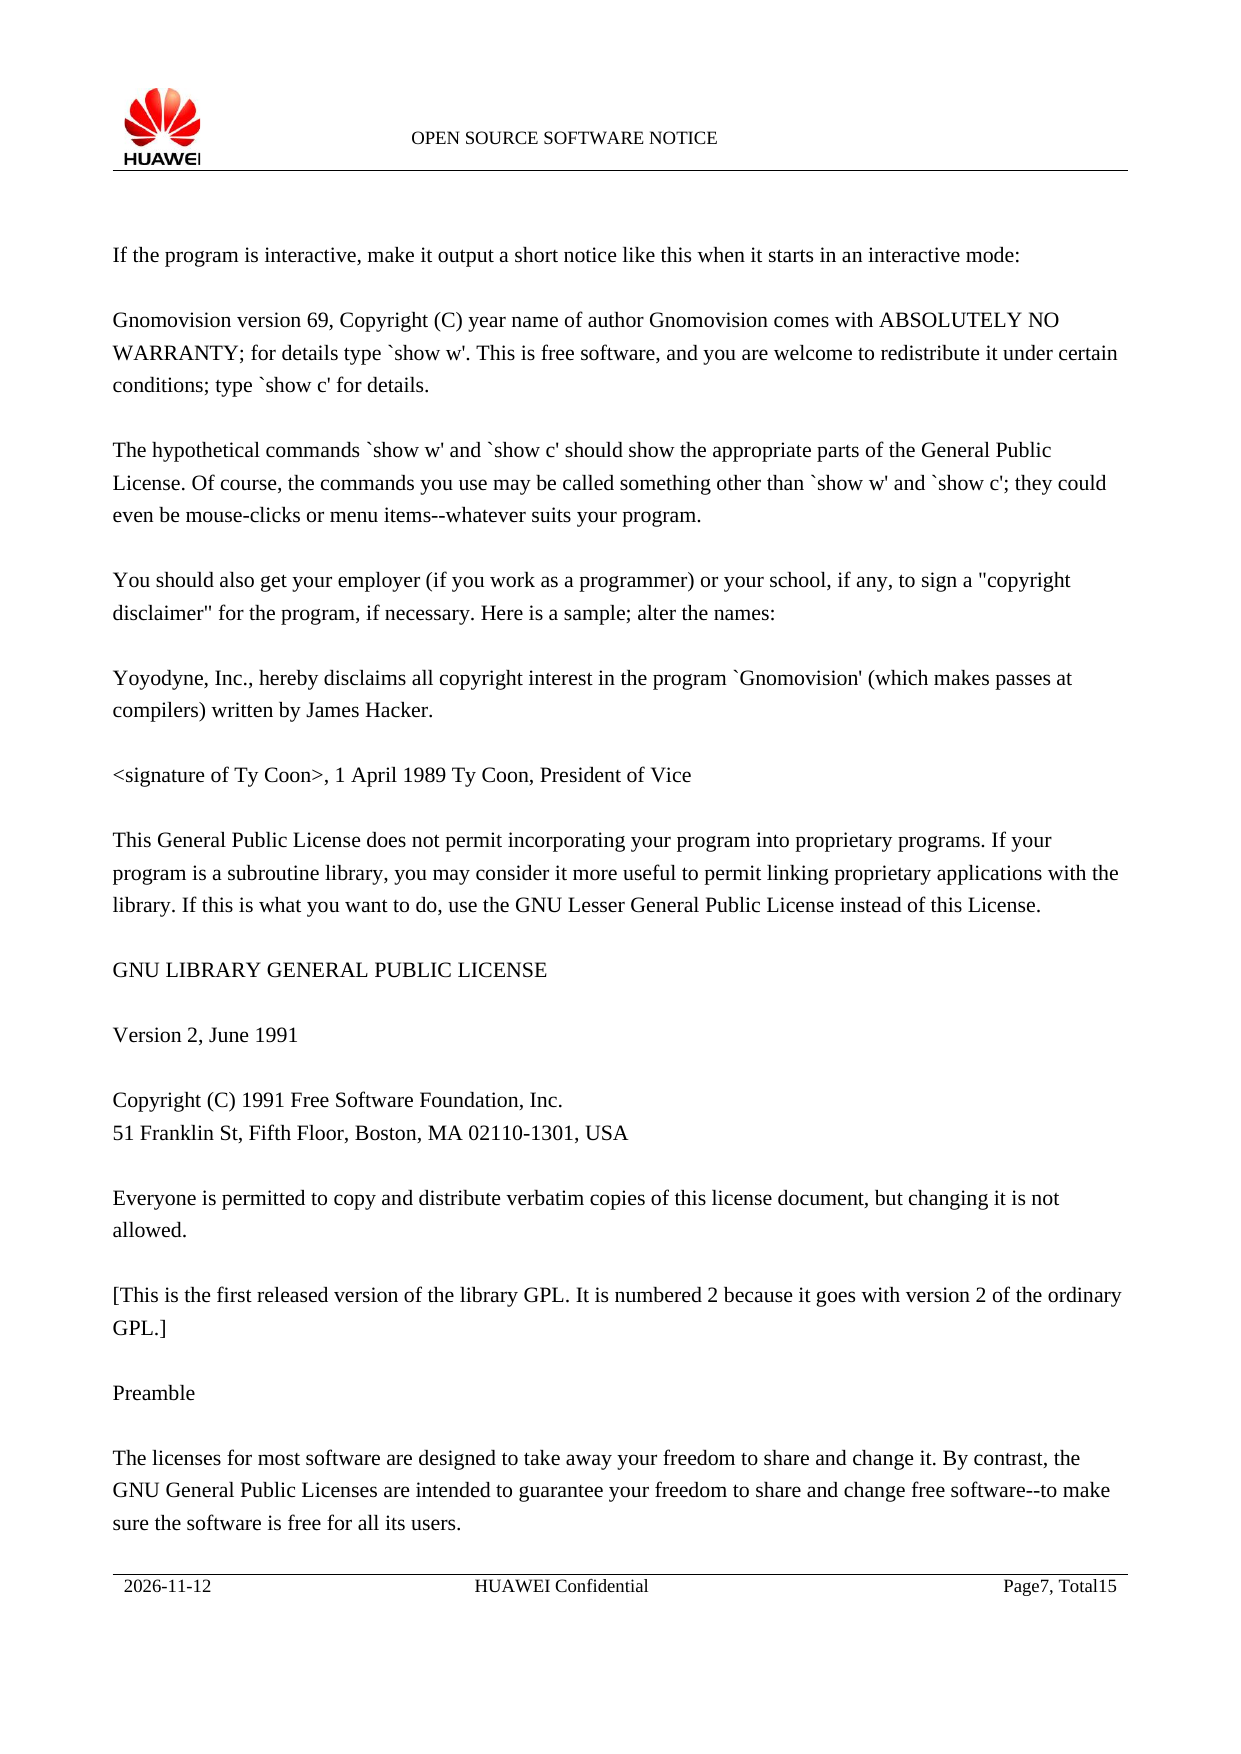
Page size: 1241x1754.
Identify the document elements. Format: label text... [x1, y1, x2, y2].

picture [124, 88, 201, 165]
